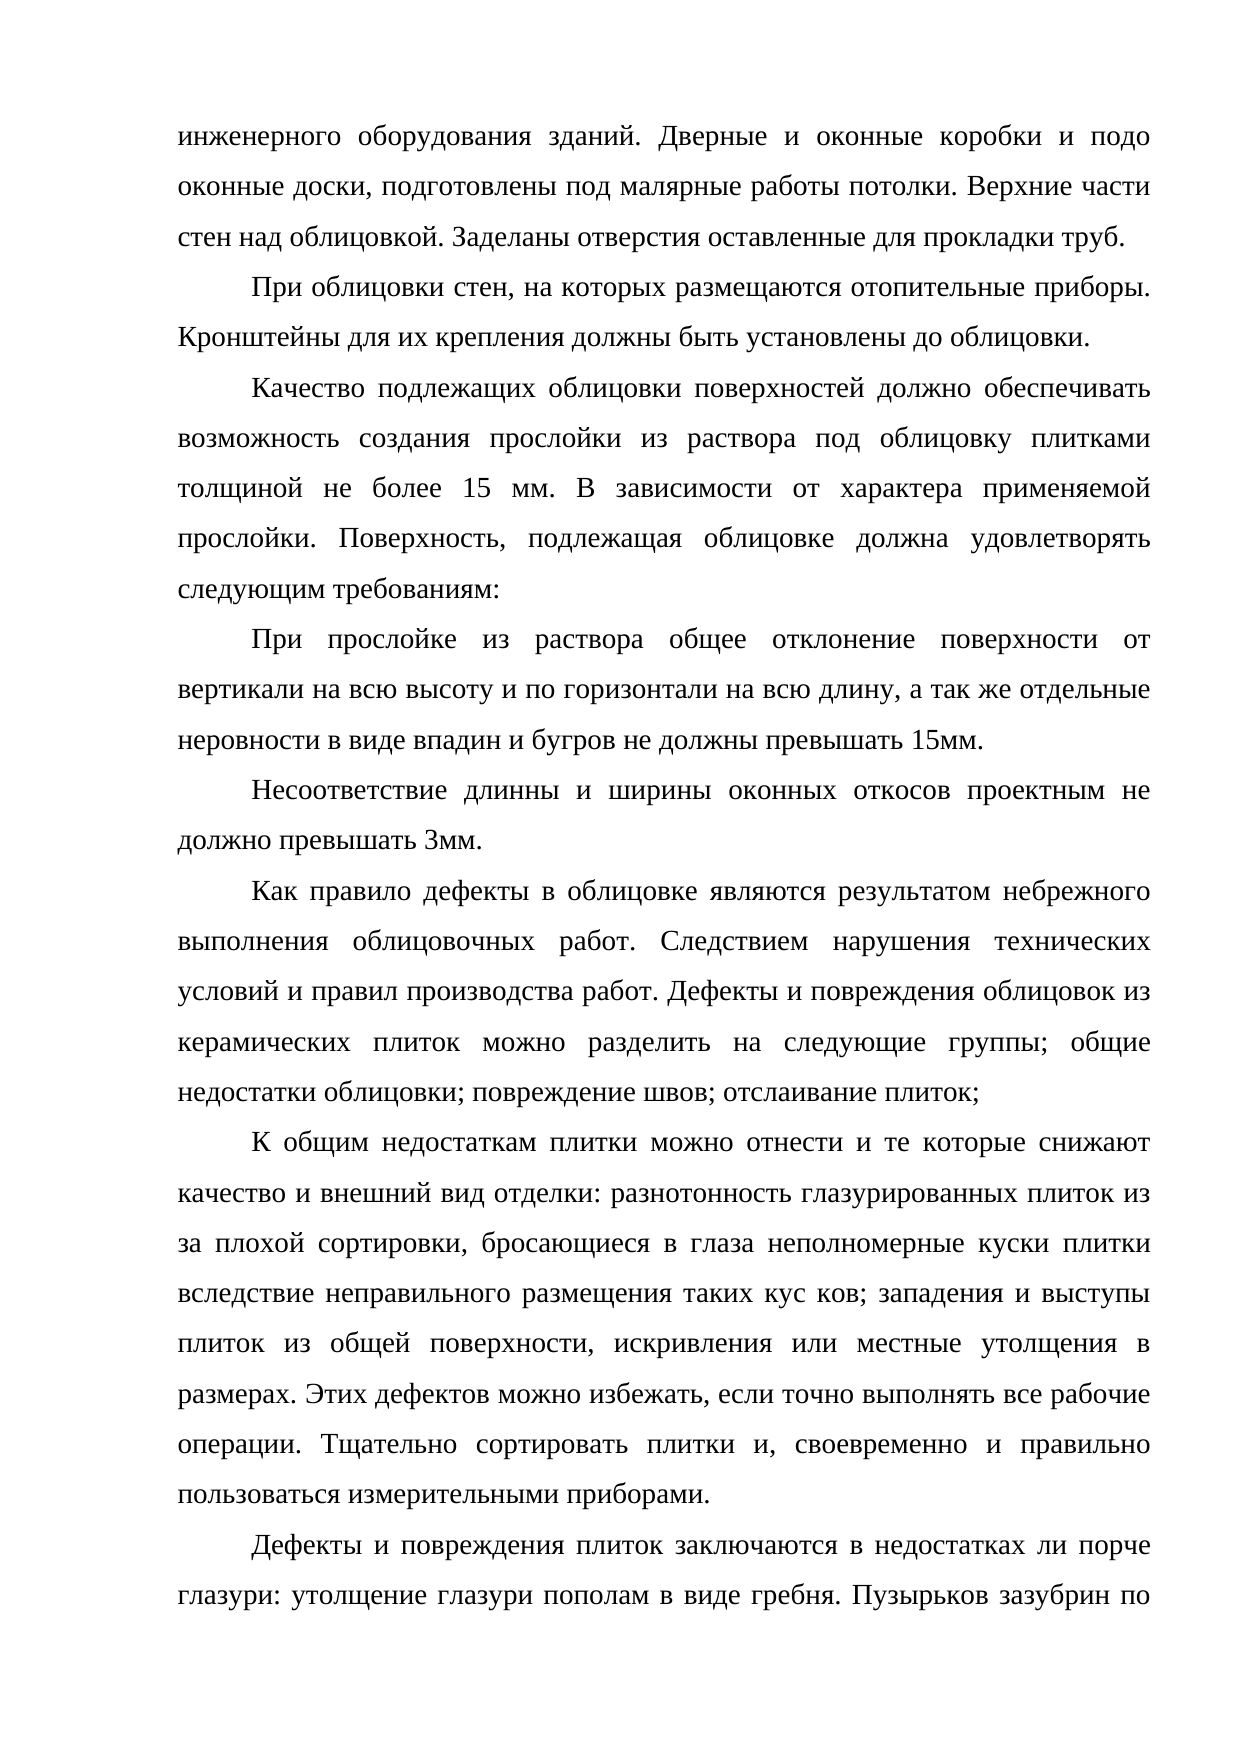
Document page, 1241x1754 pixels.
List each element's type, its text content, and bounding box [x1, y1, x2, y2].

text При прослойке из раствора общее отклонение поверхности от вертикали на всю высоту и по горизонтали на всю длину, а так же отдельные неровности в виде впадин и бугров не должны превышать 15мм. [177, 621, 1152, 755]
text Несоответствие длинны и ширины оконных откосов проектным не должно превышать 3мм. [177, 772, 1152, 856]
text Как правило дефекты в облицовке являются результатом небрежного выполнения облицовочных работ. Следствием нарушения технических условий и правил производства работ. Дефекты и повреждения облицовок из керамических плиток можно разделить на следующие группы; общие недостатки облицовки; повреждение швов; отслаивание плиток; [177, 873, 1152, 1108]
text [177, 1527, 1152, 1611]
text Качество подлежащих облицовки поверхностей должно обеспечивать возможность создания прослойки из раствора под облицовку плитками толщиной не более . В зависимости от характера применяемой прослойки. Поверхность, подлежащая облицовке должна удовлетворять следующим требованиям: [177, 370, 1152, 604]
text К общим недостаткам плитки можно отнести и те которые снижают качество и внешний вид отделки: разнотонность глазурированных плиток из за плохой сортировки, бросающиеся в глаза неполномерные куски плитки вследствие неправильного размещения таких кус ков; западения и выступы плиток из общей поверхности, искривления или местные утолщения в размерах. Этих дефектов можно избежать, если точно выполнять все рабочие операции. Тщательно сортировать плитки и, своевременно и правильно пользоваться измерительными приборами. [177, 1124, 1152, 1510]
text При облицовки стен, на которых размещаются отопительные приборы. Кронштейны для их крепления должны быть установлены до облицовки. [177, 269, 1152, 353]
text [177, 118, 1152, 252]
